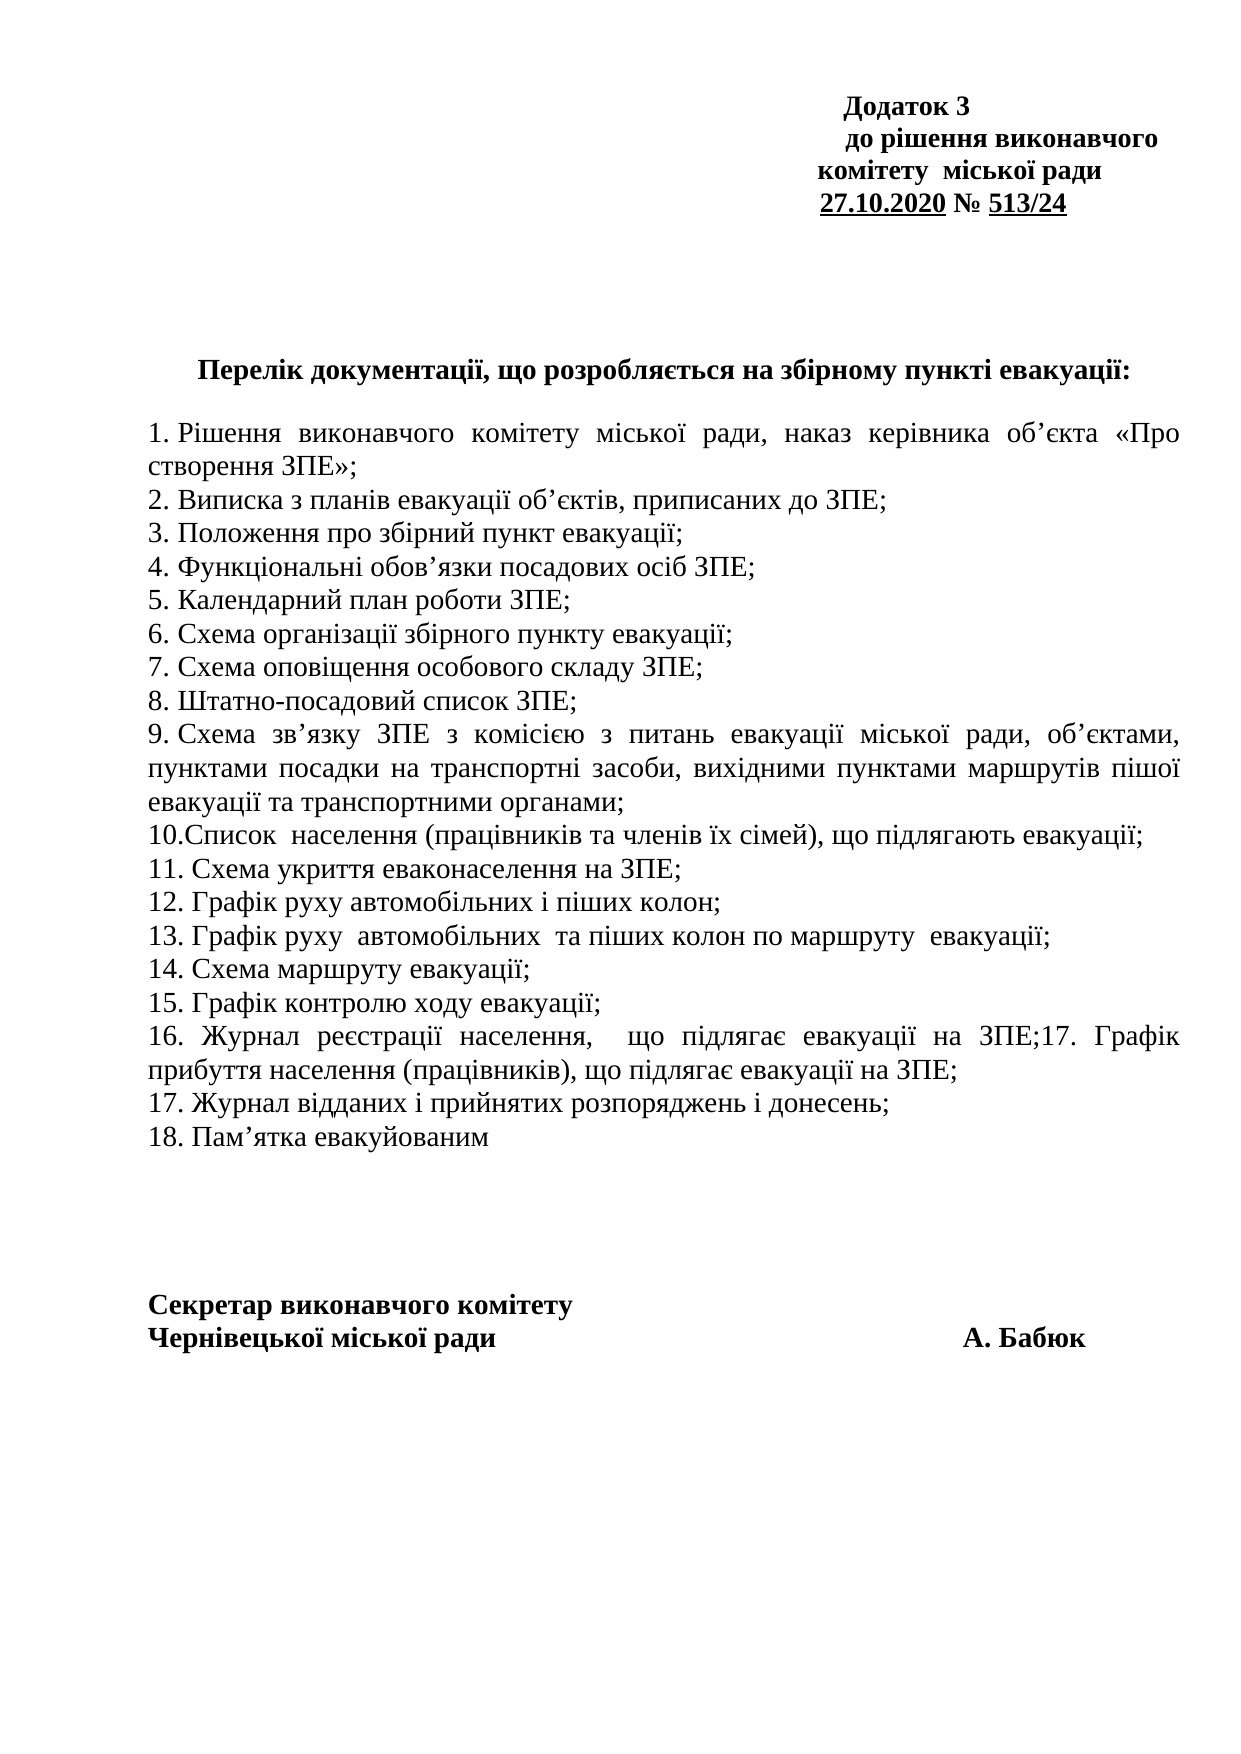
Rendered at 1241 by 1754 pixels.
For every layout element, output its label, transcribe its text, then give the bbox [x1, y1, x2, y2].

text до рішення виконавчого [148, 121, 1211, 153]
list 18. Пам’ятка евакуйованим [148, 1119, 1181, 1153]
subtitle Перелік документації, що розробляється на збірному пункті евакуації: [148, 352, 1181, 386]
text Додаток 3 [148, 89, 1211, 121]
list 17. Журнал відданих і прийнятих розпоряджень і донесень; [148, 1086, 1181, 1119]
list 10.Список населення (працівників та членів їх сімей), що підлягають евакуації; [148, 817, 1181, 851]
list Положення про збірний пункт евакуації; [148, 515, 1181, 549]
list 14. Схема маршруту евакуації; [148, 951, 1181, 985]
subtitle 27.10.2020 № 513/24 [148, 186, 1181, 218]
list Схема оповіщення особового складу ЗПЕ; [148, 649, 1181, 683]
list 15. Графік контролю ходу евакуації; [148, 985, 1181, 1018]
list 11. Схема укриття еваконаселення на ЗПЕ; [148, 851, 1181, 884]
list Штатно-посадовий список ЗПЕ; [148, 683, 1181, 717]
list Схема організації збірного пункту евакуації; [148, 616, 1181, 649]
text Чернівецької міської ради А. Бабюк [148, 1320, 1206, 1354]
list Виписка з планів евакуації об’єктів, приписаних до ЗПЕ; [148, 482, 1181, 515]
list Календарний план роботи ЗПЕ; [148, 582, 1181, 616]
list Схема зв’язку ЗПЕ з комісією з питань евакуації міської ради, об’єктами, пунктами посадки на транспортні засоби, вихідними пунктами маршрутів пішої евакуації та транспортними органами; [148, 717, 1181, 817]
list Функціональні обов’язки посадових осіб ЗПЕ; [148, 549, 1181, 582]
text комітету міської ради [148, 153, 1211, 186]
list Рішення виконавчого комітету міської ради, наказ керівника об’єкта «Про створення ЗПЕ»; [148, 415, 1181, 482]
list 13. Графік руху автомобільних та піших колон по маршруту евакуації; [148, 918, 1181, 951]
list 16. Журнал реєстрації населення, що підлягає евакуації на ЗПЕ;17. Графік прибуття населення (працівників), що підлягає евакуації на ЗПЕ; [148, 1018, 1181, 1086]
list 12. Графік руху автомобільних і піших колон; [148, 884, 1181, 918]
text Секретар виконавчого комітету [148, 1287, 1206, 1320]
